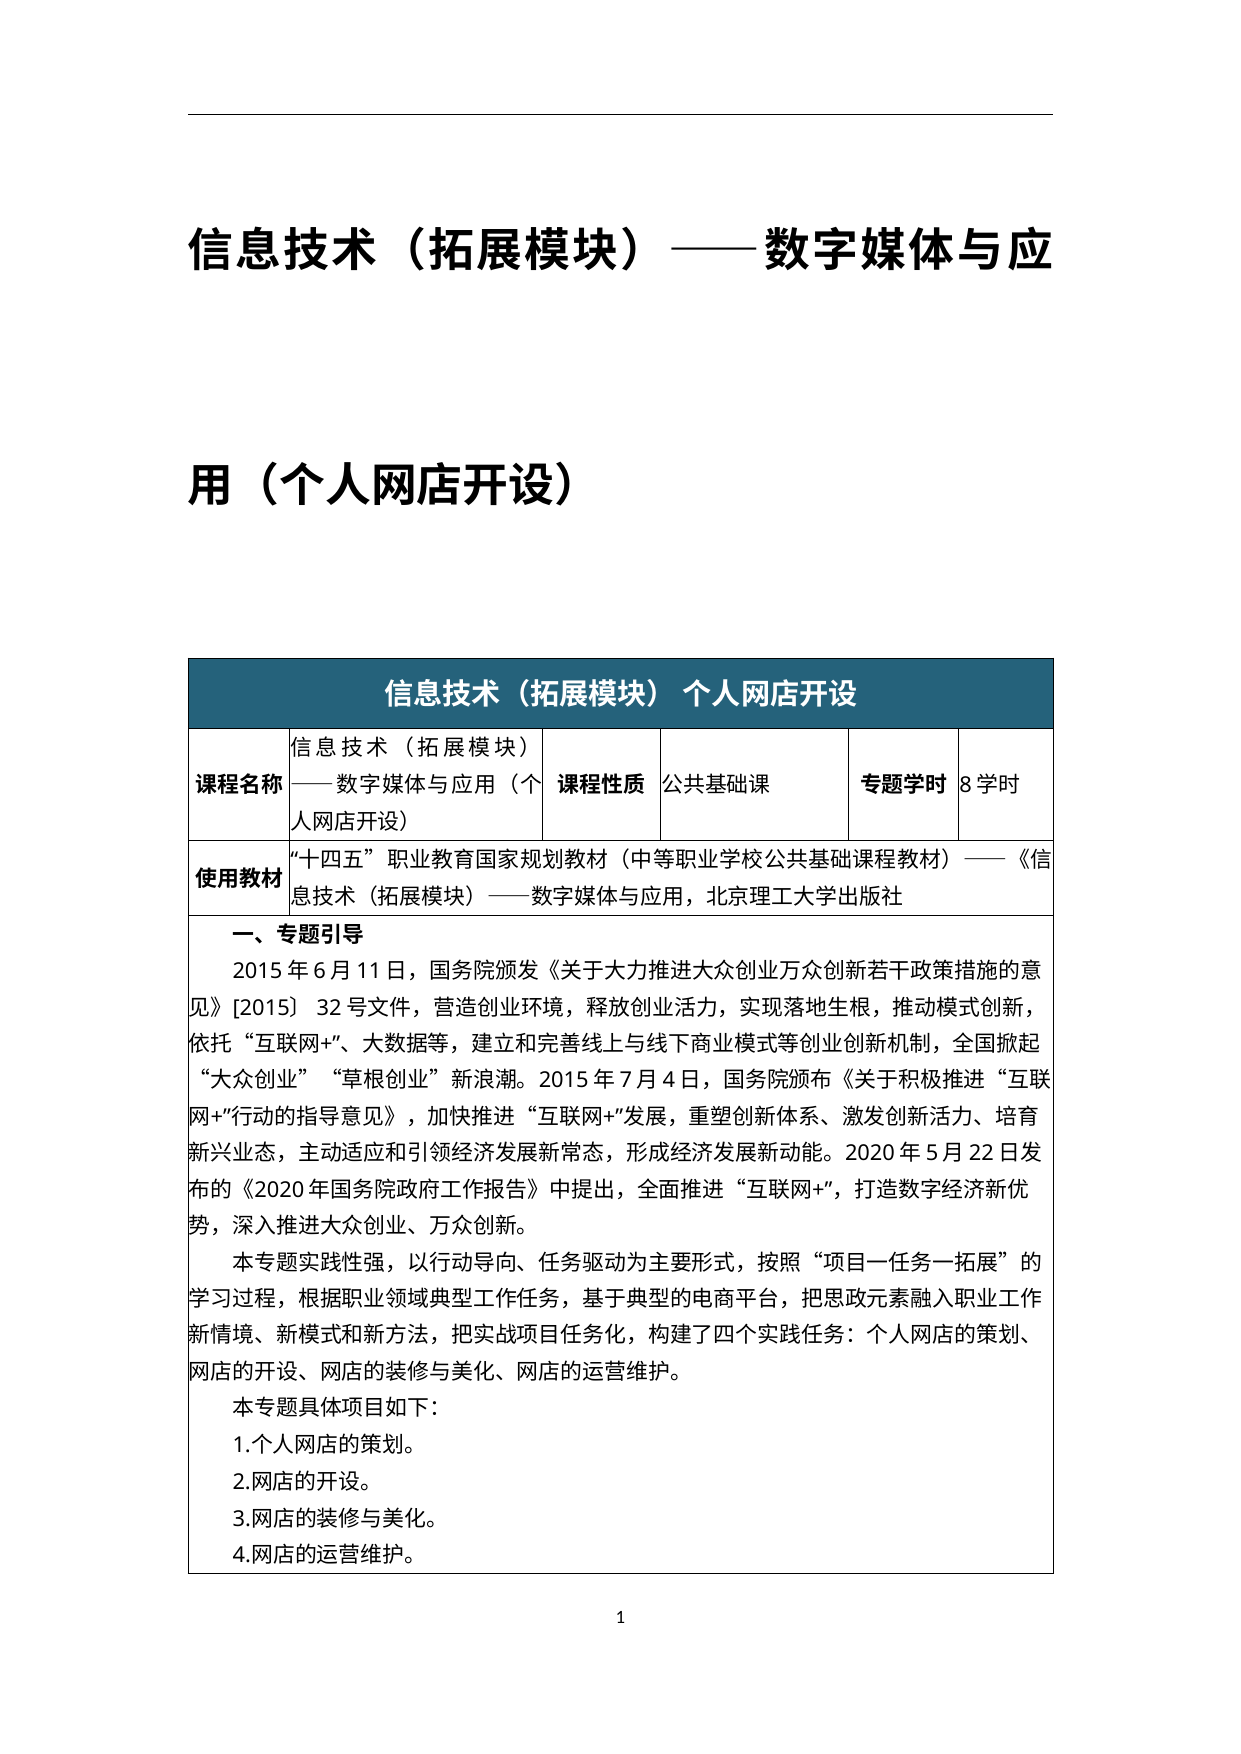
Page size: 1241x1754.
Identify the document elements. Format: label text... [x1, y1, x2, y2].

table_cell 公共基础课 [661, 729, 848, 840]
subtitle 信息技术（拓展模块）——数字媒体与应用（个人网店开设） [187, 197, 1053, 530]
table_cell 使用教材 [189, 841, 289, 915]
table_cell 专题学时 [849, 729, 958, 840]
table_cell “十四五”职业教育国家规划教材（中等职业学校公共基础课程教材）——《信息技术（拓展模块）——数字媒体与应用，北京理工大学出版社 [290, 841, 1053, 915]
table_header 信息技术（拓展模块） 个人网店开设 [189, 659, 1053, 728]
table_cell 课程名称 [189, 729, 289, 840]
table_cell 8学时 [959, 729, 1053, 840]
table_cell 信息技术（拓展模块）——数字媒体与应用（个人网店开设） [290, 729, 542, 840]
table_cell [189, 916, 1053, 1573]
table_cell 课程性质 [543, 729, 660, 840]
